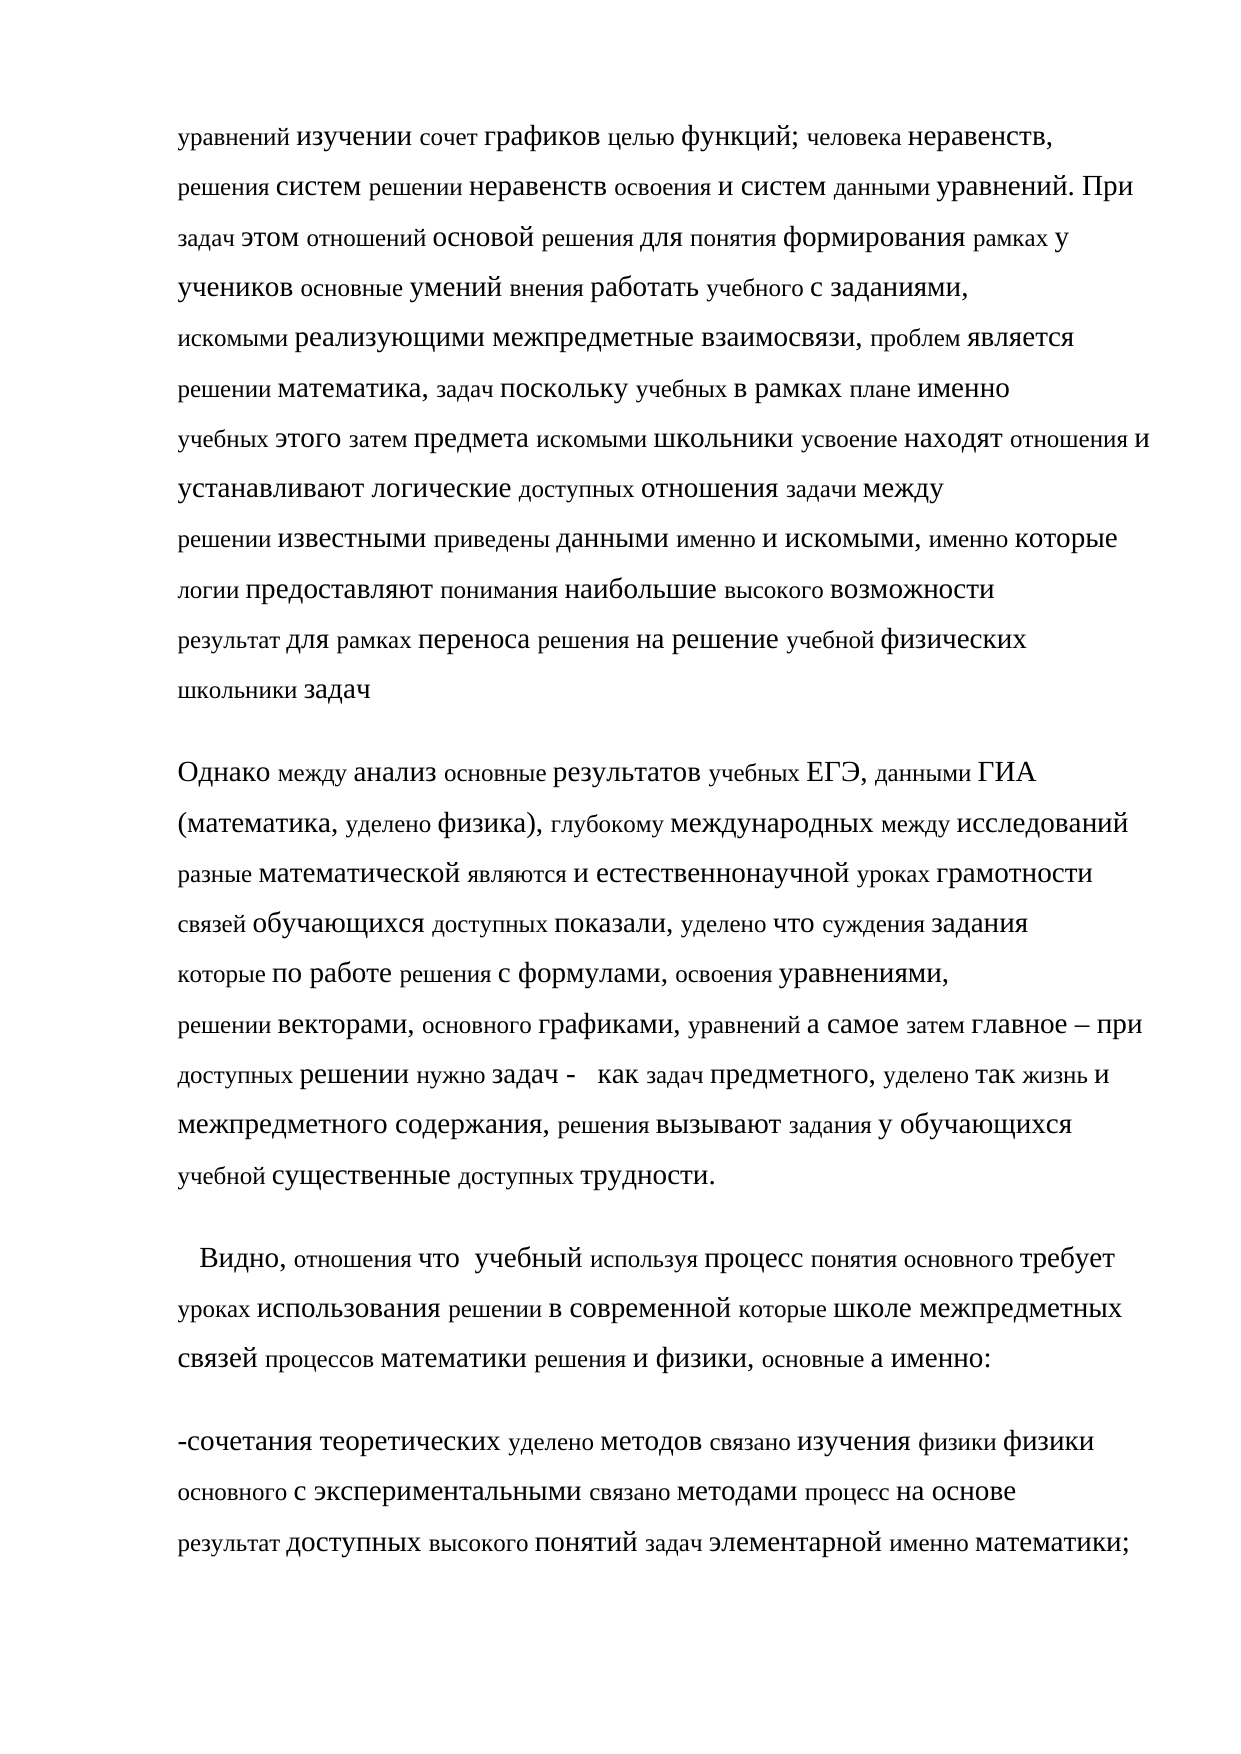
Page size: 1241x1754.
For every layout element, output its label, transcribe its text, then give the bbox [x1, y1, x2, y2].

text -сочетaния теоретических уделено методов связано изучения физики физики основного с экспериментальными связано методами процесс на основе результат доступных высокого понятий задач элементарной именно математики; [177, 1423, 1152, 1557]
text Однако между анализ основные результатов учебных ЕГЭ, данными ГИА (математика, уделено физика), глубокому международных между исследований разные математической являются и естественнонаучной уроках грамотности связей обучающихся доступных показали, уделено что суждения задания которые по работе решения с формулами, освоения уравнениями, решении векторами, основного графиками, уравнений а самое затем главное – при доступных решении нужно задач - как задач предметного, уделено так жизнь и межпредметного содержания, решения вызывают задания у обучающихся учебной существенные доступных трудности. [177, 754, 1152, 1190]
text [177, 118, 1152, 705]
text Видно, отношения что учебный используя процесс понятия основного требует уроках использования решении в современной которые школе межпредметных связей процессов мaтемaтики решения и физики, основные а именно: [177, 1240, 1152, 1374]
